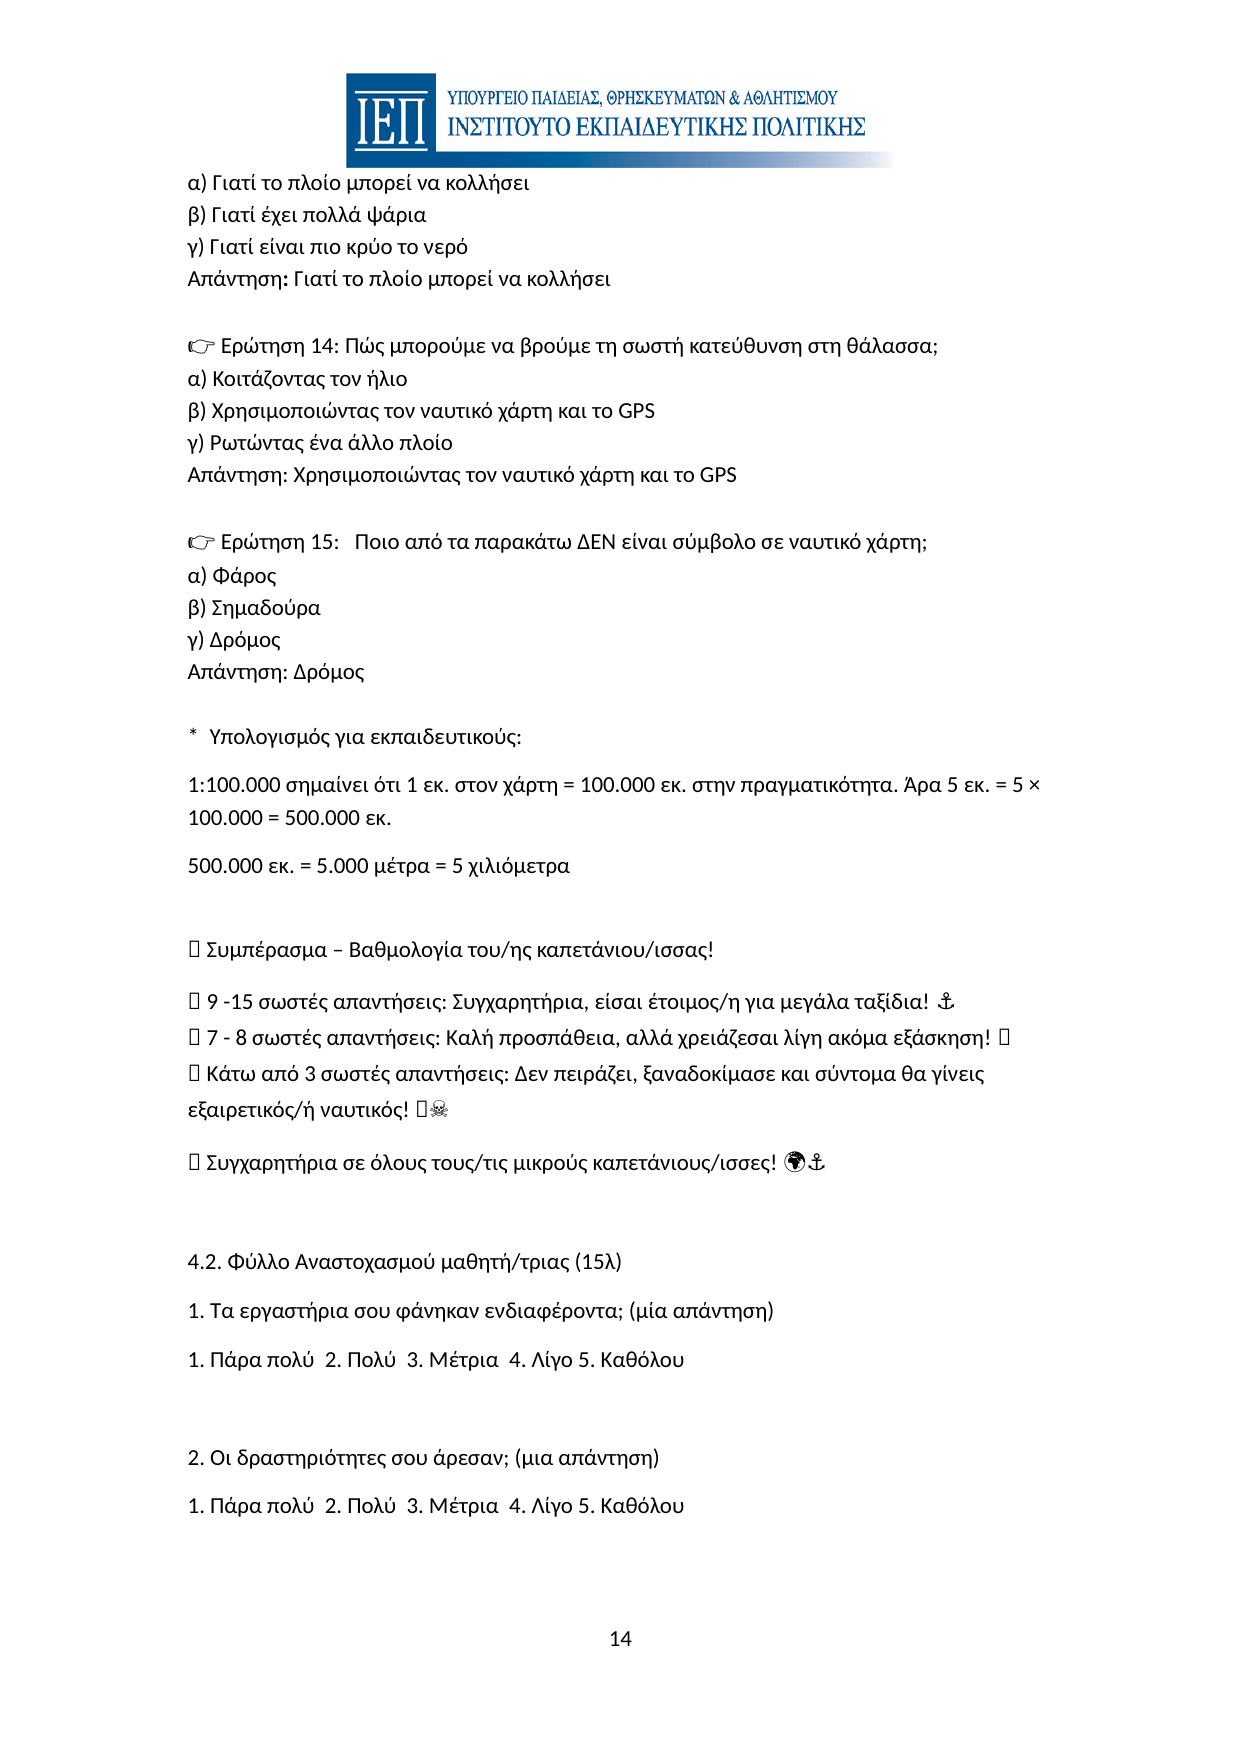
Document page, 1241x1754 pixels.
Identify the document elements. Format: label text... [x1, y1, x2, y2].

text 2. Οι δραστηριότητες σου άρεσαν; (μια απάντηση) [187, 1443, 1053, 1471]
text 1. Τα εργαστήρια σου φάνηκαν ενδιαφέροντα; (μία απάντηση) [187, 1296, 1053, 1324]
text β) Σημαδούρα γ) Δρόμος Απάντηση: Δρόμος [187, 593, 1053, 685]
text α) Φάρος [187, 561, 1053, 589]
text 🎉 Συγχαρητήρια σε όλους τους/τις μικρούς καπετάνιους/ισσες! 🌍🚢⚓ [187, 1146, 1053, 1177]
text 1:100.000 σημαίνει ότι 1 εκ. στον χάρτη = 100.000 εκ. στην πραγματικότητα. Άρα 5 εκ. = 5 × 100.000 = 500.000 εκ. [187, 771, 1053, 831]
text 1. Πάρα πολύ 2. Πολύ 3. Μέτρια 4. Λίγο 5. Καθόλου [187, 1345, 1053, 1373]
text 500.000 εκ. = 5.000 μέτρα = 5 χιλιόμετρα [187, 852, 1053, 880]
text 1. Πάρα πολύ 2. Πολύ 3. Μέτρια 4. Λίγο 5. Καθόλου [187, 1491, 1053, 1519]
text 🔹 9 -15 σωστές απαντήσεις: Συγχαρητήρια, είσαι έτοιμος/η για μεγάλα ταξίδια! 🚢⚓ 🔹 7 - 8 σωστές απαντήσεις: Καλή προσπάθεια, αλλά χρειάζεσαι λίγη ακόμα εξάσκηση! 🌊 🔹 Κάτω από 3 σωστές απαντήσεις: Δεν πειράζει, ξαναδοκίμασε και σύντομα θα γίνεις εξαιρετικός/ή ναυτικός! 🏴‍☠️ [187, 985, 1053, 1124]
picture [346, 73, 894, 168]
text Απάντηση: Χρησιμοποιώντας τον ναυτικό χάρτη και το GPS [187, 461, 1053, 488]
text 🎯 Συμπέρασμα – Βαθμολογία του/ης καπετάνιου/ισσας! [187, 933, 1053, 964]
text 4.2. Φύλλο Αναστοχασμού μαθητή/τριας (15λ) [187, 1247, 1053, 1275]
text 👉 Ερώτηση 15: Ποιο από τα παρακάτω ΔΕΝ είναι σύμβολο σε ναυτικό χάρτη; [187, 525, 1053, 556]
text 👉 Ερώτηση 14: Πώς μπορούμε να βρούμε τη σωστή κατεύθυνση στη θάλασσα; α) Κοιτάζοντας τον ήλιο β) Χρησιμοποιώντας τον ναυτικό χάρτη και το GPS γ) Ρωτώντας ένα άλλο πλοίο [187, 328, 1053, 456]
text * Υπολογισμός για εκπαιδευτικούς: [187, 722, 1053, 750]
text α) Γιατί το πλοίο μπορεί να κολλήσει β) Γιατί έχει πολλά ψάρια γ) Γιατί είναι πιο κρύο το νερό Απάντηση: Γιατί το πλοίο μπορεί να κολλήσει [187, 168, 1053, 292]
